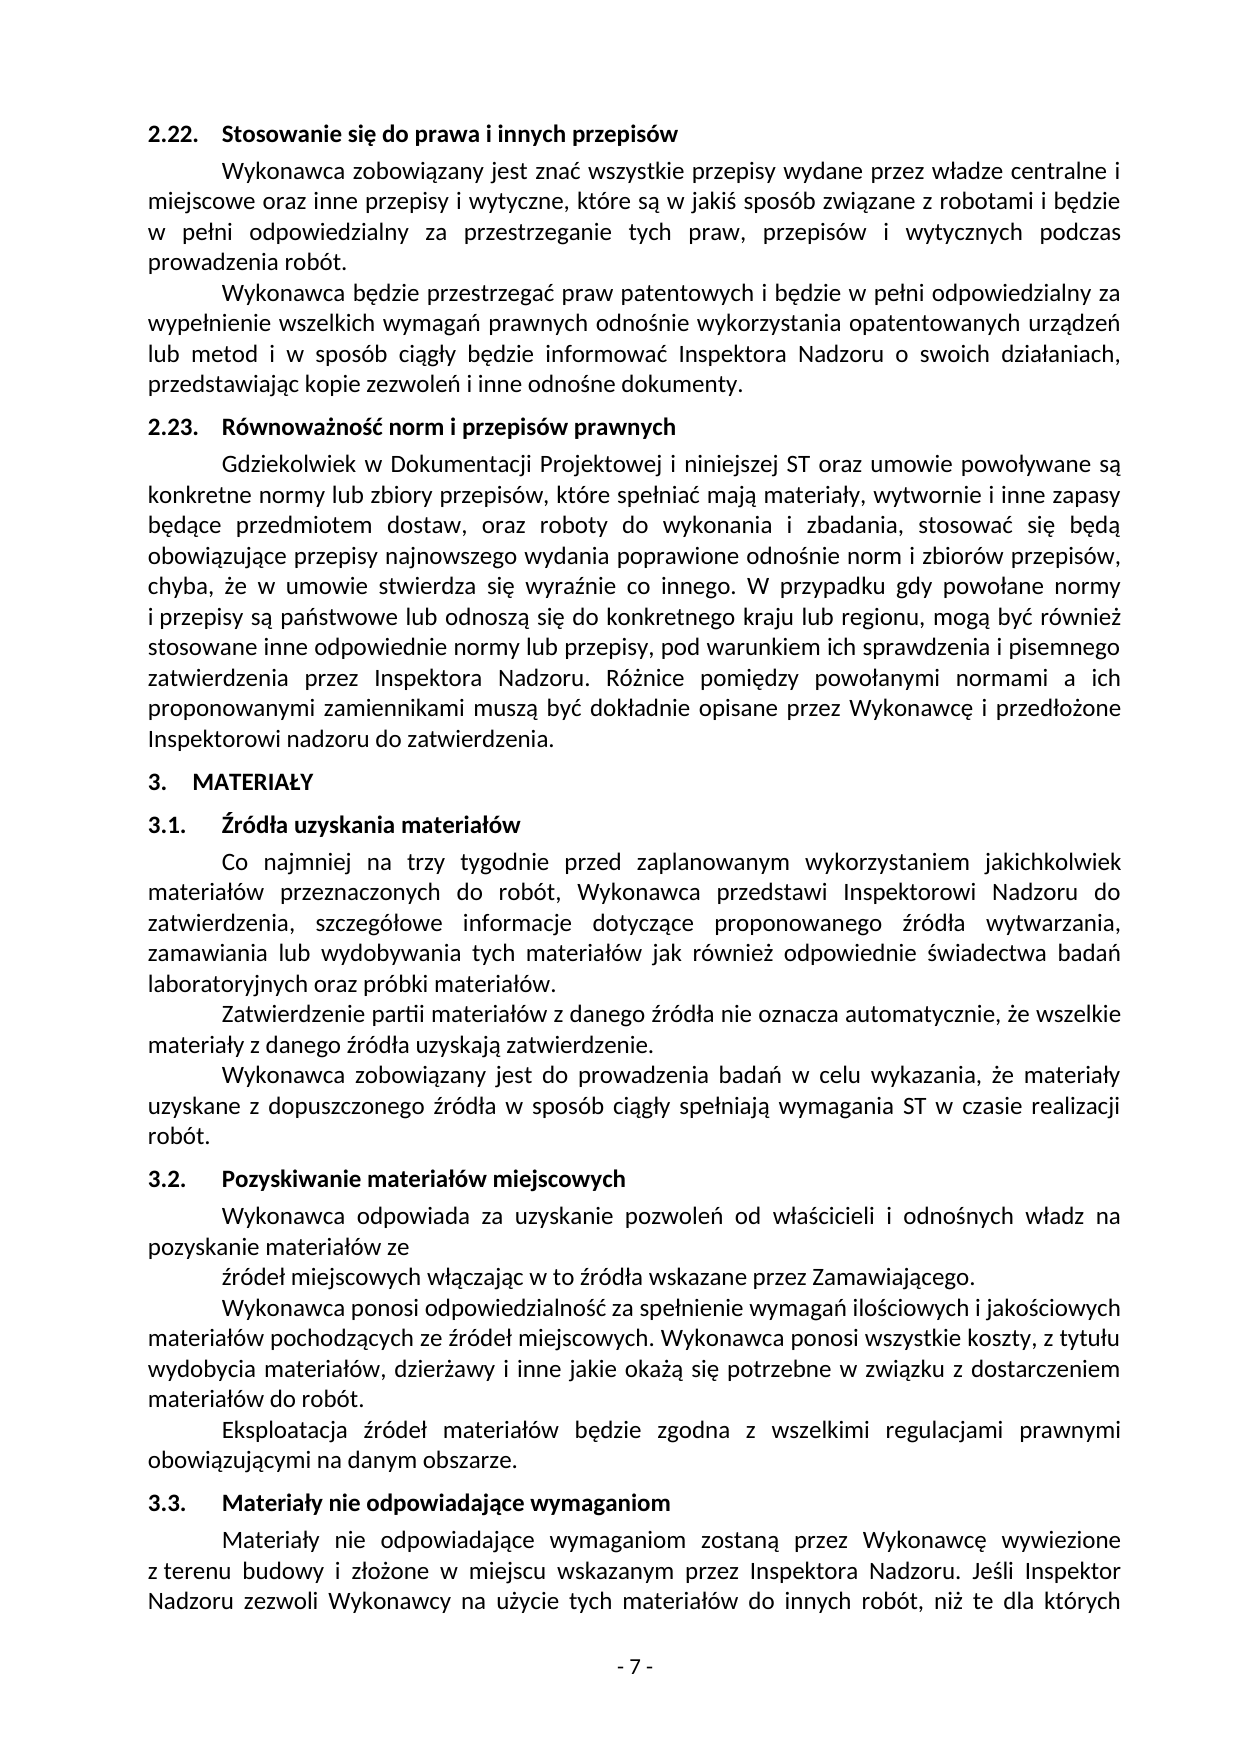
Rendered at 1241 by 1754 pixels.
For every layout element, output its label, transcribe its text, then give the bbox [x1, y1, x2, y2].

text Gdziekolwiek w Dokumentacji Projektowej i niniejszej ST oraz umowie powoływane są konkretne normy lub zbiory przepisów, które spełniać mają materiały, wytwornie i inne zapasy będące przedmiotem dostaw, oraz roboty do wykonania i zbadania, stosować się będą obowiązujące przepisy najnowszego wydania poprawione odnośnie norm i zbiorów przepisów, chyba, że w umowie stwierdza się wyraźnie co innego. W przypadku gdy powołane normy i przepisy są państwowe lub odnoszą się do konkretnego kraju lub regionu, mogą być również stosowane inne odpowiednie normy lub przepisy, pod warunkiem ich sprawdzenia i pisemnego zatwierdzenia przez Inspektora Nadzoru. Różnice pomiędzy powołanymi normami a ich proponowanymi zamiennikami muszą być dokładnie opisane przez Wykonawcę i przedłożone Inspektorowi nadzoru do zatwierdzenia. [148, 448, 1122, 753]
text Wykonawca zobowiązany jest do prowadzenia badań w celu wykazania, że materiały uzyskane z dopuszczonego źródła w sposób ciągły spełniają wymagania ST w czasie realizacji robót. [148, 1059, 1122, 1151]
text Wykonawca zobowiązany jest znać wszystkie przepisy wydane przez władze centralne i miejscowe oraz inne przepisy i wytyczne, które są w jakiś sposób związane z robotami i będzie w pełni odpowiedzialny za przestrzeganie tych praw, przepisów i wytycznych podczas prowadzenia robót. [148, 155, 1122, 277]
subtitle Źródła uzyskania materiałów [148, 809, 1122, 839]
text Wykonawca odpowiada za uzyskanie pozwoleń od właścicieli i odnośnych władz na pozyskanie materiałów ze [148, 1200, 1122, 1261]
text Co najmniej na trzy tygodnie przed zaplanowanym wykorzystaniem jakichkolwiek materiałów przeznaczonych do robót, Wykonawca przedstawi Inspektorowi Nadzoru do zatwierdzenia, szczegółowe informacje dotyczące proponowanego źródła wytwarzania, zamawiania lub wydobywania tych materiałów jak również odpowiednie świadectwa badań laboratoryjnych oraz próbki materiałów. [148, 846, 1122, 998]
subtitle Stosowanie się do prawa i innych przepisów [148, 118, 1122, 149]
text Zatwierdzenie partii materiałów z danego źródła nie oznacza automatycznie, że wszelkie materiały z danego źródła uzyskają zatwierdzenie. [148, 998, 1122, 1059]
text źródeł miejscowych włączając w to źródła wskazane przez Zamawiającego. [148, 1261, 1122, 1292]
subtitle MATERIAŁY [148, 766, 1122, 797]
subtitle Pozyskiwanie materiałów miejscowych [148, 1163, 1122, 1194]
subtitle Równoważność norm i przepisów prawnych [148, 412, 1122, 442]
text Wykonawca będzie przestrzegać praw patentowych i będzie w pełni odpowiedzialny za wypełnienie wszelkich wymagań prawnych odnośnie wykorzystania opatentowanych urządzeń lub metod i w sposób ciągły będzie informować Inspektora Nadzoru o swoich działaniach, przedstawiając kopie zezwoleń i inne odnośne dokumenty. [148, 277, 1122, 399]
subtitle Materiały nie odpowiadające wymaganiom [148, 1487, 1122, 1518]
text Wykonawca ponosi odpowiedzialność za spełnienie wymagań ilościowych i jakościowych materiałów pochodzących ze źródeł miejscowych. Wykonawca ponosi wszystkie koszty, z tytułu wydobycia materiałów, dzierżawy i inne jakie okażą się potrzebne w związku z dostarczeniem materiałów do robót. [148, 1292, 1122, 1414]
text Eksploatacja źródeł materiałów będzie zgodna z wszelkimi regulacjami prawnymi obowiązującymi na danym obszarze. [148, 1414, 1122, 1475]
